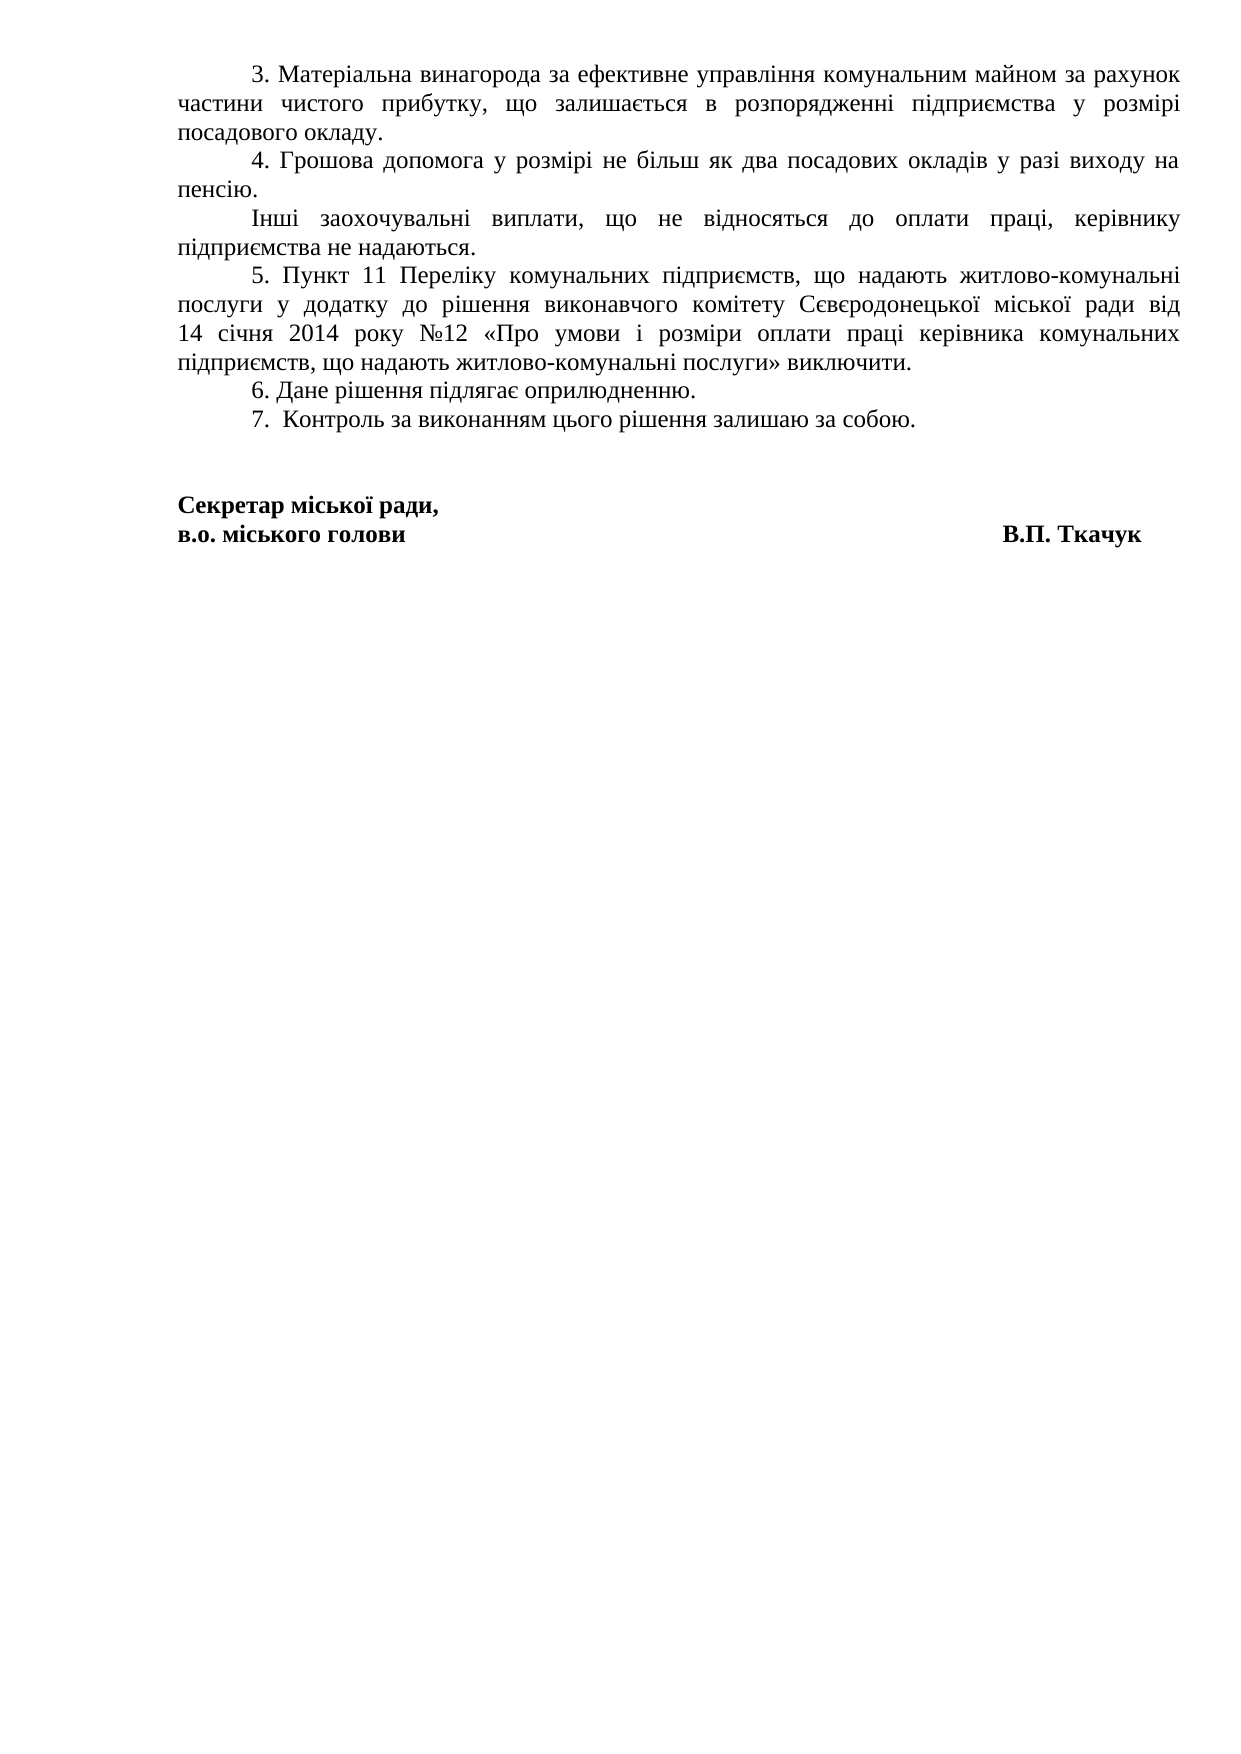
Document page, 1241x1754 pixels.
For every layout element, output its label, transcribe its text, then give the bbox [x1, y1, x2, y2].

text 6. Дане рішення підлягає оприлюдненню. [177, 375, 1181, 404]
text Інші заохочувальні виплати, що не відносяться до оплати праці, керівнику підприємства не надаються. [177, 203, 1181, 260]
text 7. Контроль за виконанням цього рішення залишаю за собою. [177, 404, 1181, 433]
text 5. Пункт 11 Переліку комунальних підприємств, що надають житлово-комунальні послуги у додатку до рішення виконавчого комітету Сєвєродонецької міської ради від 14 січня 2014 року №12 «Про умови і розміри оплати праці керівника комунальних підприємств, що надають житлово-комунальні послуги» виключити. [177, 260, 1181, 375]
text 4. Грошова допомога у розмірі не більш як два посадових окладів у разі виходу на пенсію. [177, 145, 1181, 203]
text 3. Матеріальна винагорода за ефективне управління комунальним майном за рахунок частини чистого прибутку, що залишається в розпорядженні підприємства у розмірі посадового окладу. [177, 59, 1181, 145]
text в.о. міського голови В.П. Ткачук [177, 519, 1181, 548]
text Секретар міської ради, [177, 490, 1181, 519]
